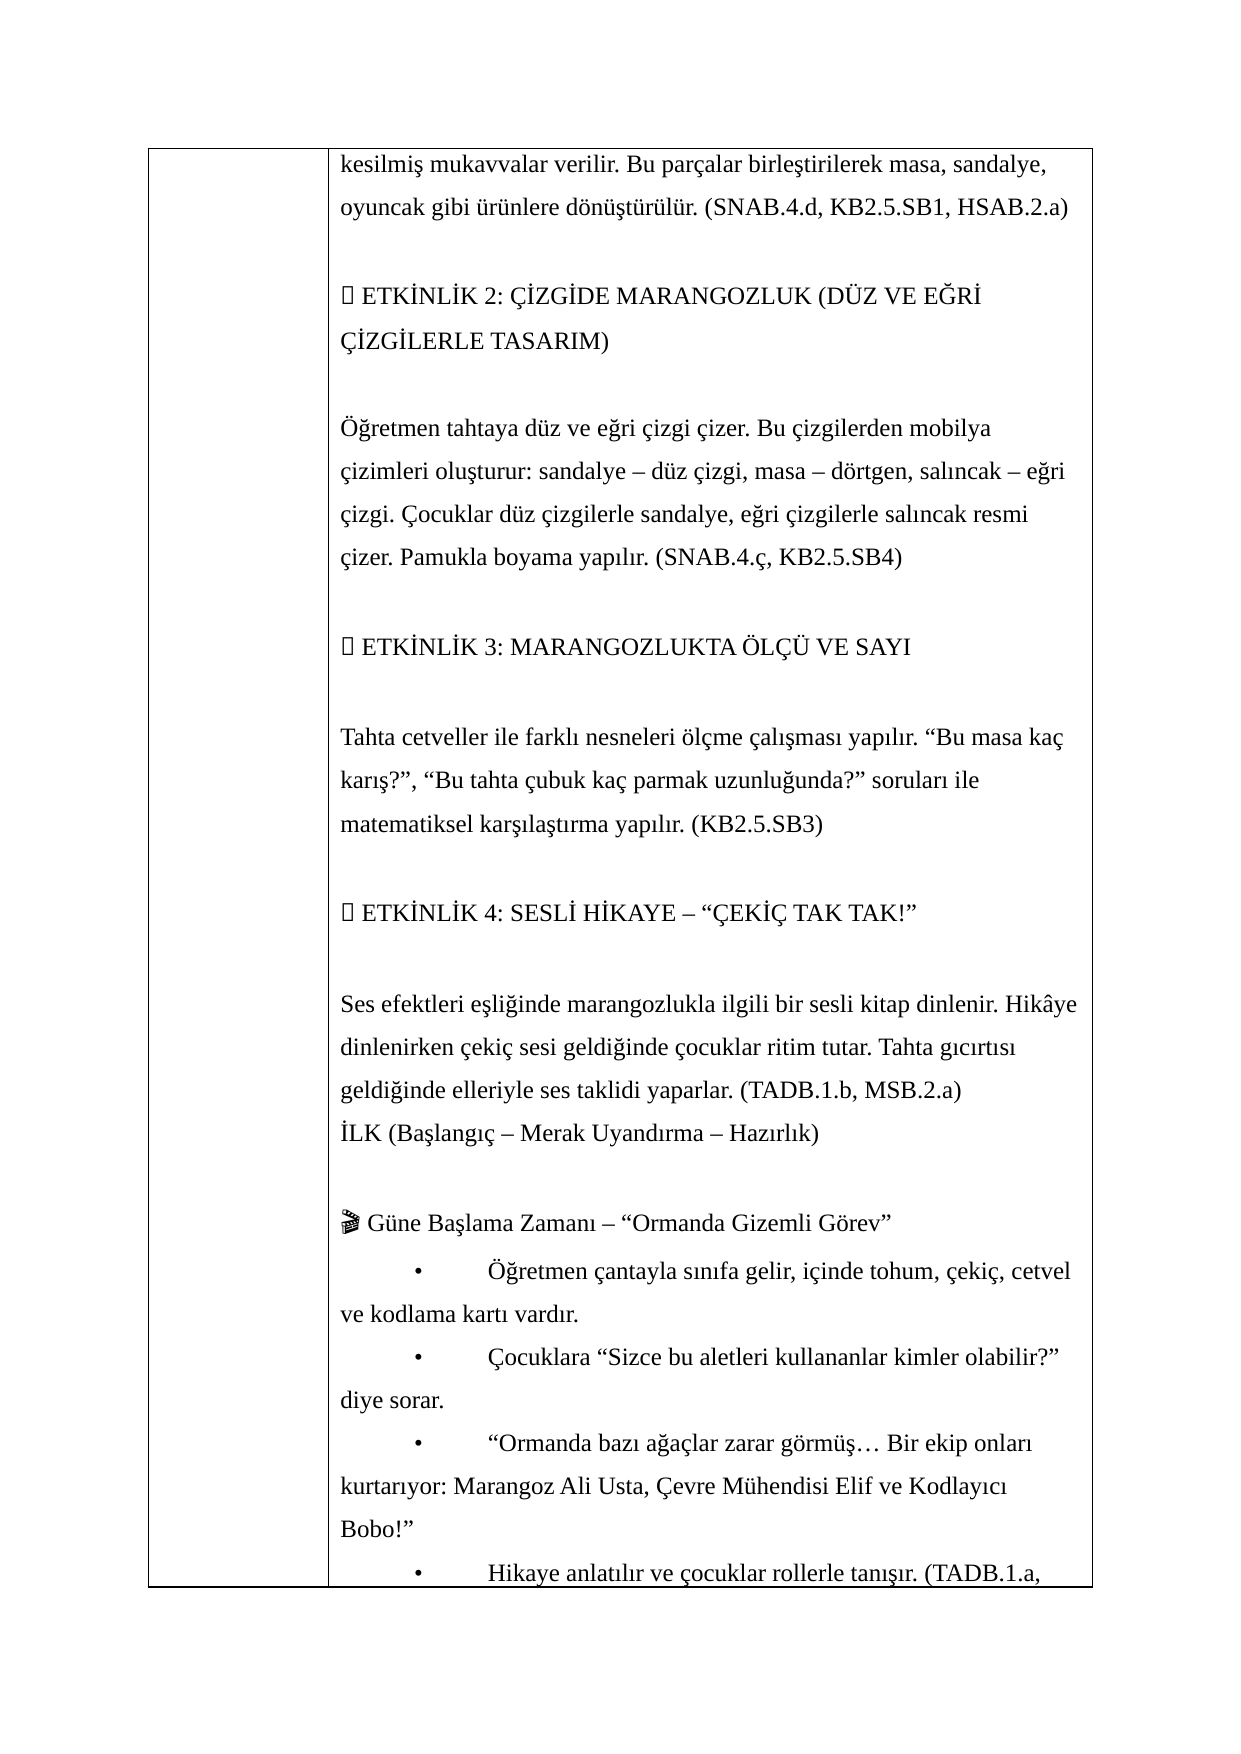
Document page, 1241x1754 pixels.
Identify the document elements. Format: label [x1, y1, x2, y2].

table_cell [149, 149, 328, 1586]
table_cell [329, 149, 1092, 1586]
